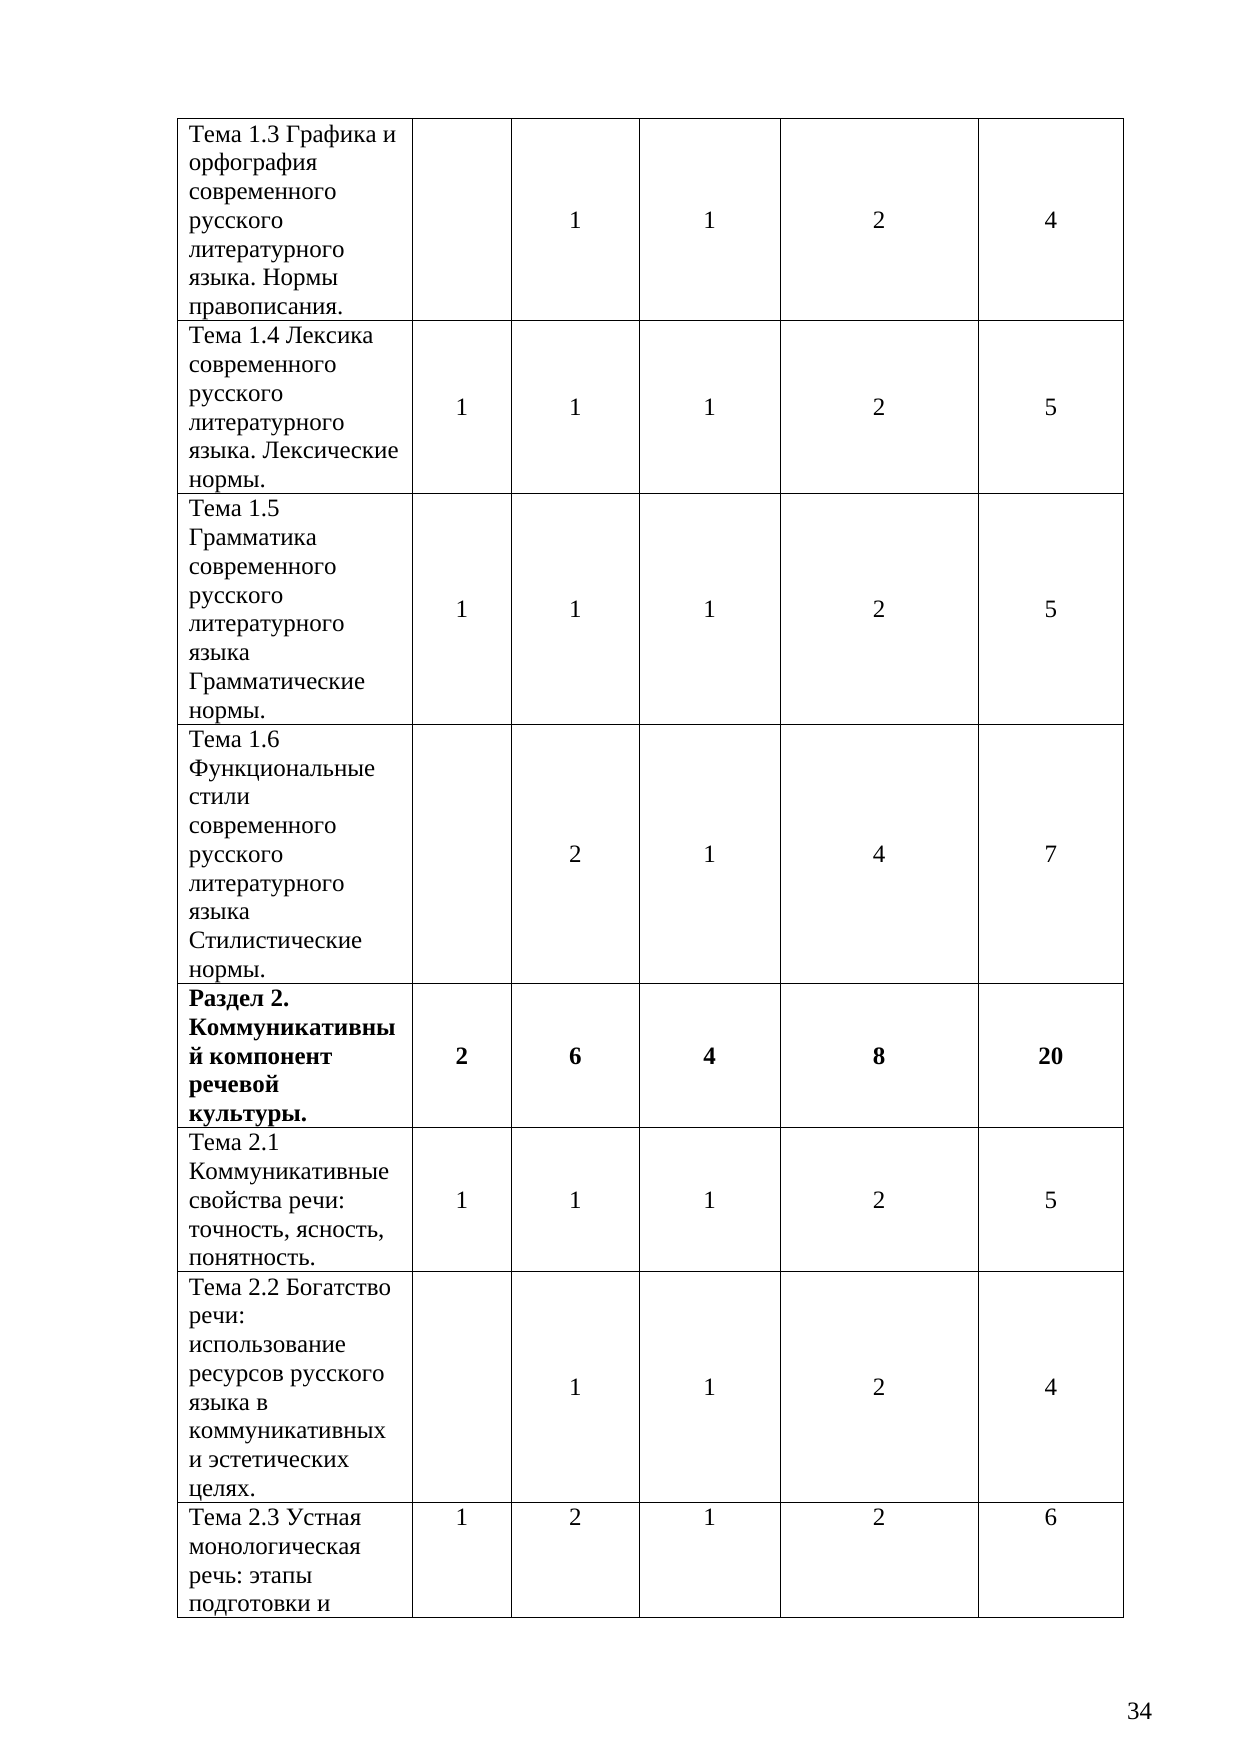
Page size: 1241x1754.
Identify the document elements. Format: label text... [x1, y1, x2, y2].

table_cell Раздел 2. Коммуникативный компонент речевой культуры. [178, 984, 412, 1127]
table_cell [413, 1272, 511, 1502]
table_cell 2 [512, 1503, 639, 1617]
table_cell [413, 725, 511, 983]
table_cell 1 [640, 494, 780, 723]
table_cell Тема 2.1 Коммуникативные свойства речи: точность, ясность, понятность. [178, 1128, 412, 1271]
table_cell 1 [512, 321, 639, 493]
table_cell 6 [979, 1503, 1123, 1617]
table_cell 8 [781, 984, 978, 1127]
table_cell 2 [781, 494, 978, 723]
table_cell 2 [781, 119, 978, 320]
table_cell 1 [512, 1272, 639, 1502]
table_cell 2 [781, 321, 978, 493]
table_cell Тема 1.6 Функциональные стили современного русского литературного языка Стилистические нормы. [178, 725, 412, 983]
table_cell 4 [640, 984, 780, 1127]
table_cell Тема 1.3 Графика и орфография современного русского литературного языка. Нормы правописания. [178, 119, 412, 320]
table_cell 2 [413, 984, 511, 1127]
table_cell 5 [979, 321, 1123, 493]
table_cell 2 [512, 725, 639, 983]
table_cell 2 [781, 1503, 978, 1617]
table_cell [413, 119, 511, 320]
table_cell 7 [979, 725, 1123, 983]
table_cell 1 [640, 1272, 780, 1502]
table_cell 4 [781, 725, 978, 983]
table_cell 4 [979, 1272, 1123, 1502]
table_cell 5 [979, 494, 1123, 723]
table_cell 1 [413, 1128, 511, 1271]
table_cell 1 [512, 1128, 639, 1271]
table_cell 1 [413, 494, 511, 723]
table_cell 1 [640, 725, 780, 983]
table_cell 1 [640, 1128, 780, 1271]
table_cell 1 [512, 119, 639, 320]
table_cell 1 [512, 494, 639, 723]
table_cell 1 [640, 1503, 780, 1617]
table_cell Тема 1.5 Грамматика современного русского литературного языка Грамматические нормы. [178, 494, 412, 723]
table_cell 2 [781, 1128, 978, 1271]
table_cell 5 [979, 1128, 1123, 1271]
table_cell Тема 2.2 Богатство речи: использование ресурсов русского языка в коммуникативных и эстетических целях. [178, 1272, 412, 1502]
table_cell 2 [781, 1272, 978, 1502]
table_cell 6 [512, 984, 639, 1127]
table_cell 4 [979, 119, 1123, 320]
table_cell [178, 1503, 412, 1617]
table_cell 20 [979, 984, 1123, 1127]
table_cell Тема 1.4 Лексика современного русского литературного языка. Лексические нормы. [178, 321, 412, 493]
table_cell 1 [413, 321, 511, 493]
table_cell 1 [413, 1503, 511, 1617]
table_cell 1 [640, 321, 780, 493]
table_cell 1 [640, 119, 780, 320]
